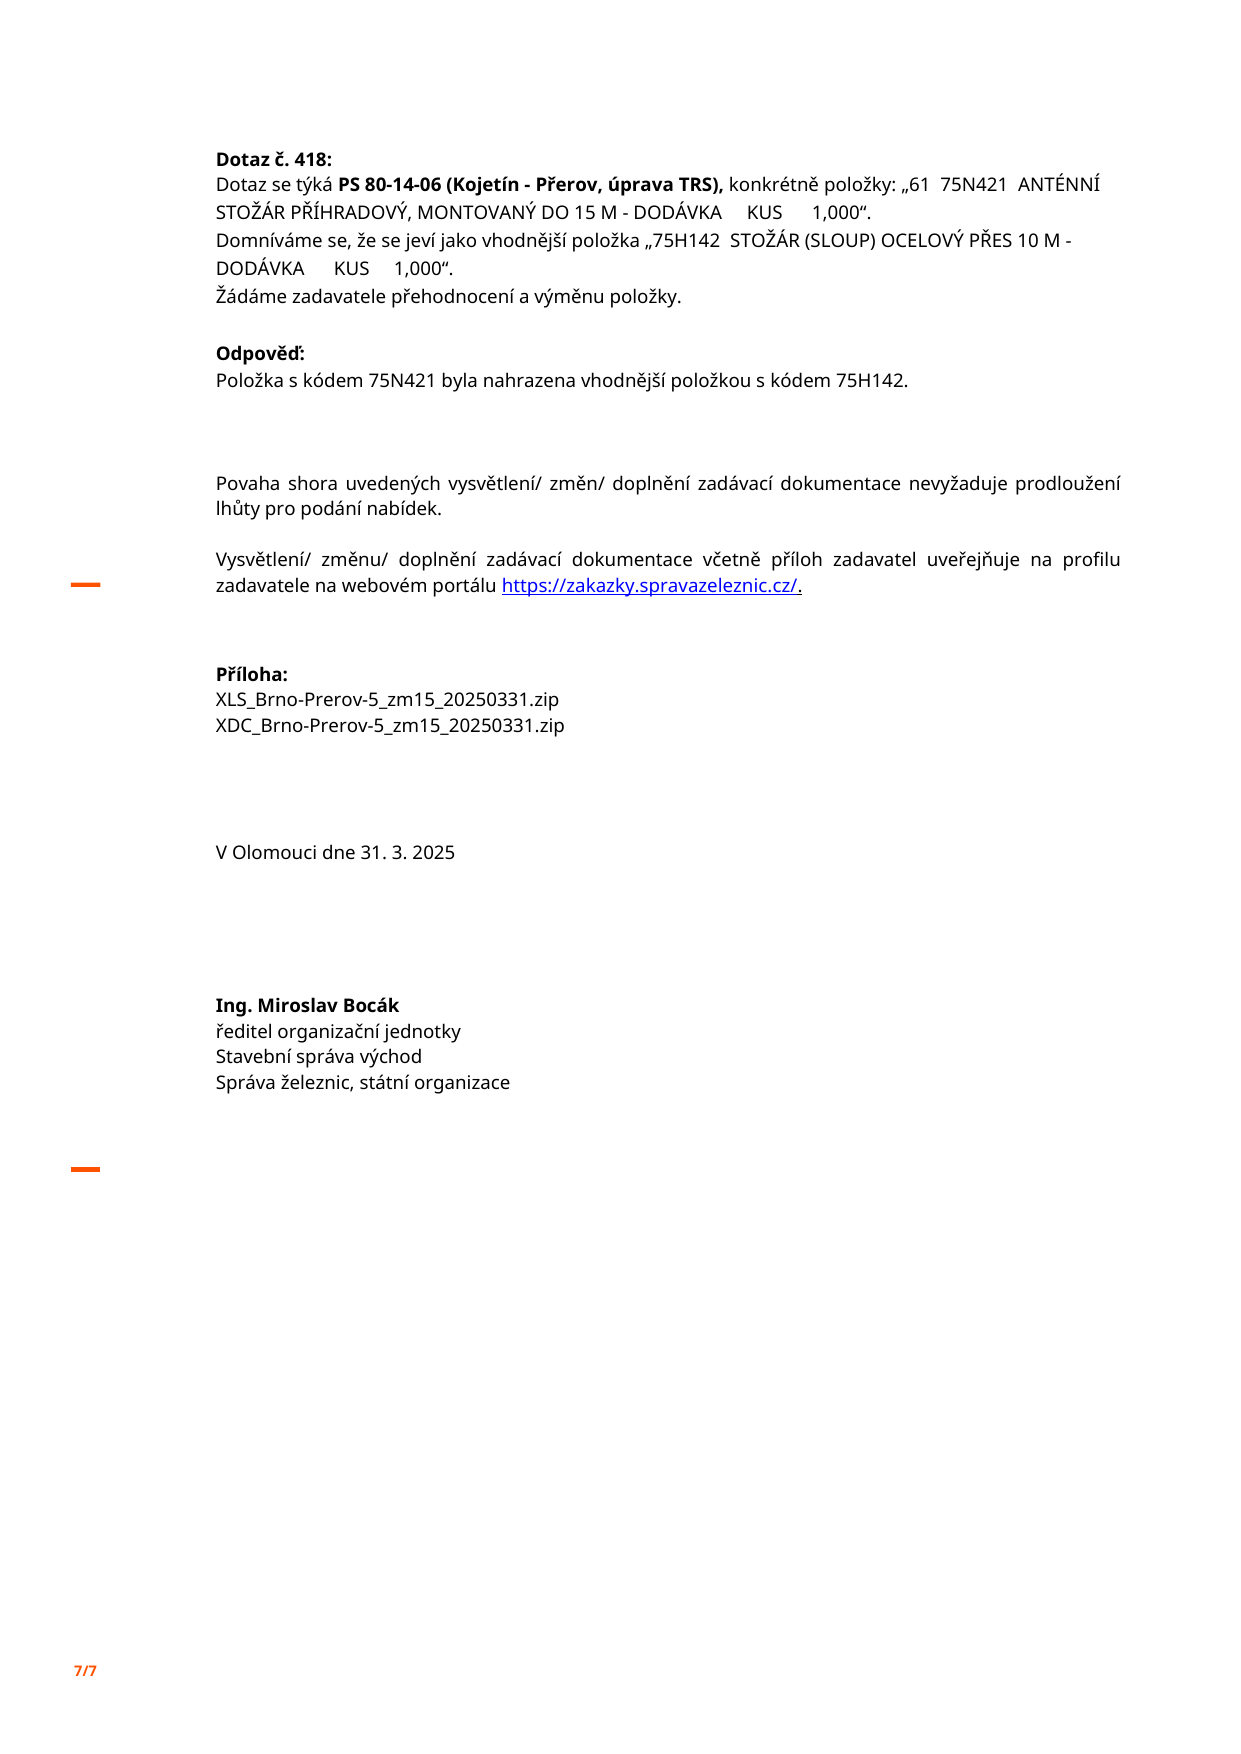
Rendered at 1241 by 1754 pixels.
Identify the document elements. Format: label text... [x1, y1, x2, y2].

text Ing. Miroslav Bocák [216, 993, 1122, 1018]
text XDC_Brno-Prerov-5_zm15_20250331.zip [216, 712, 1122, 738]
text ředitel organizační jednotky [216, 1018, 1122, 1044]
text Příloha: [216, 661, 1122, 687]
text Domníváme se, že se jeví jako vhodnější položka „75H142 STOŽÁR (SLOUP) OCELOVÝ PŘES 10 M - DODÁVKA KUS 1,000“. [216, 228, 1122, 281]
text Dotaz se týká PS 80-14-06 (Kojetín - Přerov, úprava TRS), konkrétně položky: „61 75N421 ANTÉNNÍ STOŽÁR PŘÍHRADOVÝ, MONTOVANÝ DO 15 M - DODÁVKA KUS 1,000“. [216, 172, 1122, 225]
text V Olomouci dne 31. 3. 2025 [216, 840, 1122, 865]
text XLS_Brno-Prerov-5_zm15_20250331.zip [216, 687, 1122, 712]
text Odpověď: [216, 340, 1122, 365]
text Stavební správa východ [216, 1044, 1122, 1069]
text Žádáme zadavatele přehodnocení a výměnu položky. [216, 284, 1122, 309]
text Dotaz č. 418: [216, 146, 1122, 172]
list Povaha shora uvedených vysvětlení/ změn/ doplnění zadávací dokumentace nevyžaduje prodloužení lhůty pro podání nabídek. [216, 470, 1122, 521]
text Správa železnic, státní organizace [216, 1069, 1122, 1095]
text Vysvětlení/ změnu/ doplnění zadávací dokumentace včetně příloh zadavatel uveřejňuje na profilu zadavatele na webovém portálu https://zakazky.spravazeleznic.cz/. [216, 546, 1122, 597]
text Položka s kódem 75N421 byla nahrazena vhodnější položkou s kódem 75H142. [216, 368, 1122, 393]
